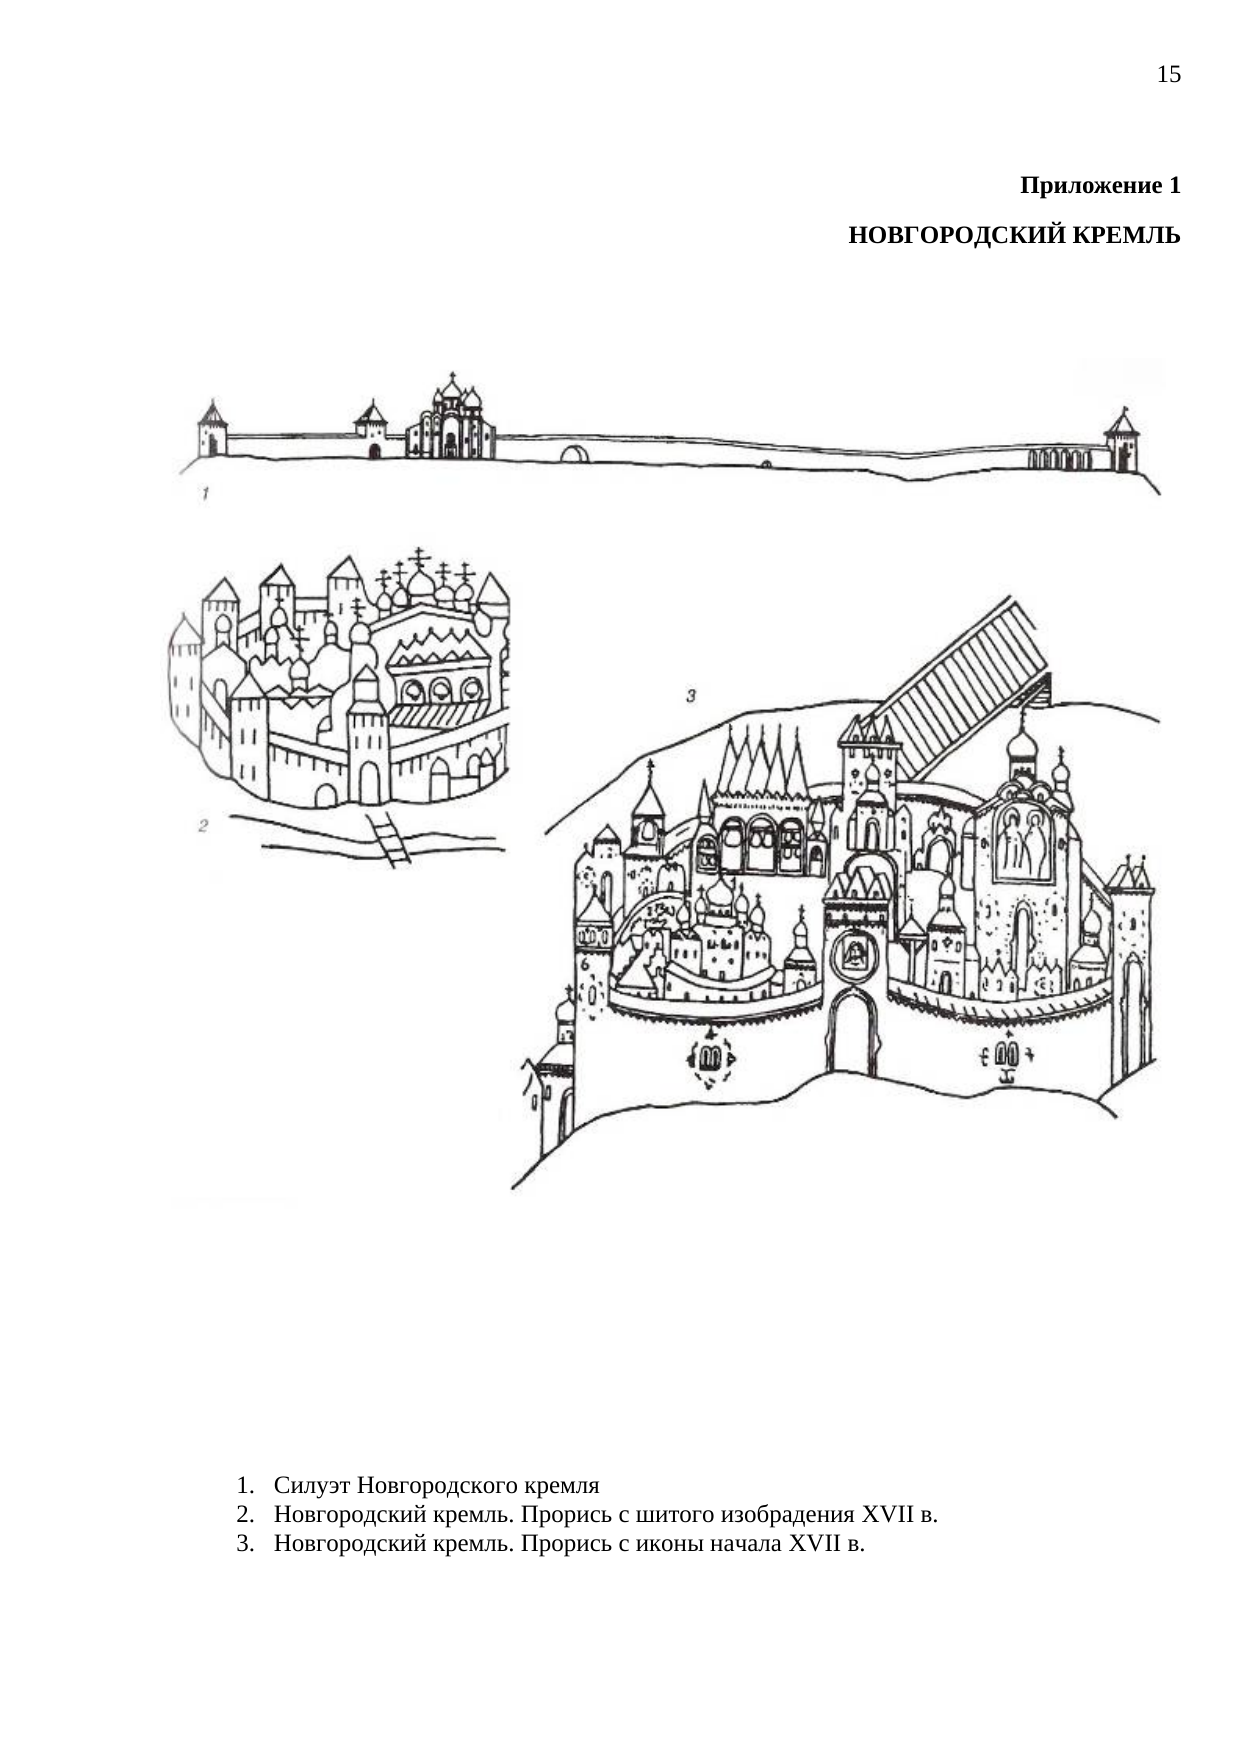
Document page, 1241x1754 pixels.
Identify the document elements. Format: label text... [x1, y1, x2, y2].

text НОВГОРОДСКИЙ КРЕМЛЬ [177, 220, 1181, 248]
list Новгородский кремль. Прорись с иконы начала XVII в. [236, 1528, 1181, 1557]
list Силуэт Новгородского кремля [236, 1470, 1181, 1499]
picture [160, 358, 1166, 1212]
subtitle Приложение 1 [177, 170, 1181, 199]
list Новгородский кремль. Прорись с шитого изобрадения XVII в. [236, 1499, 1181, 1528]
